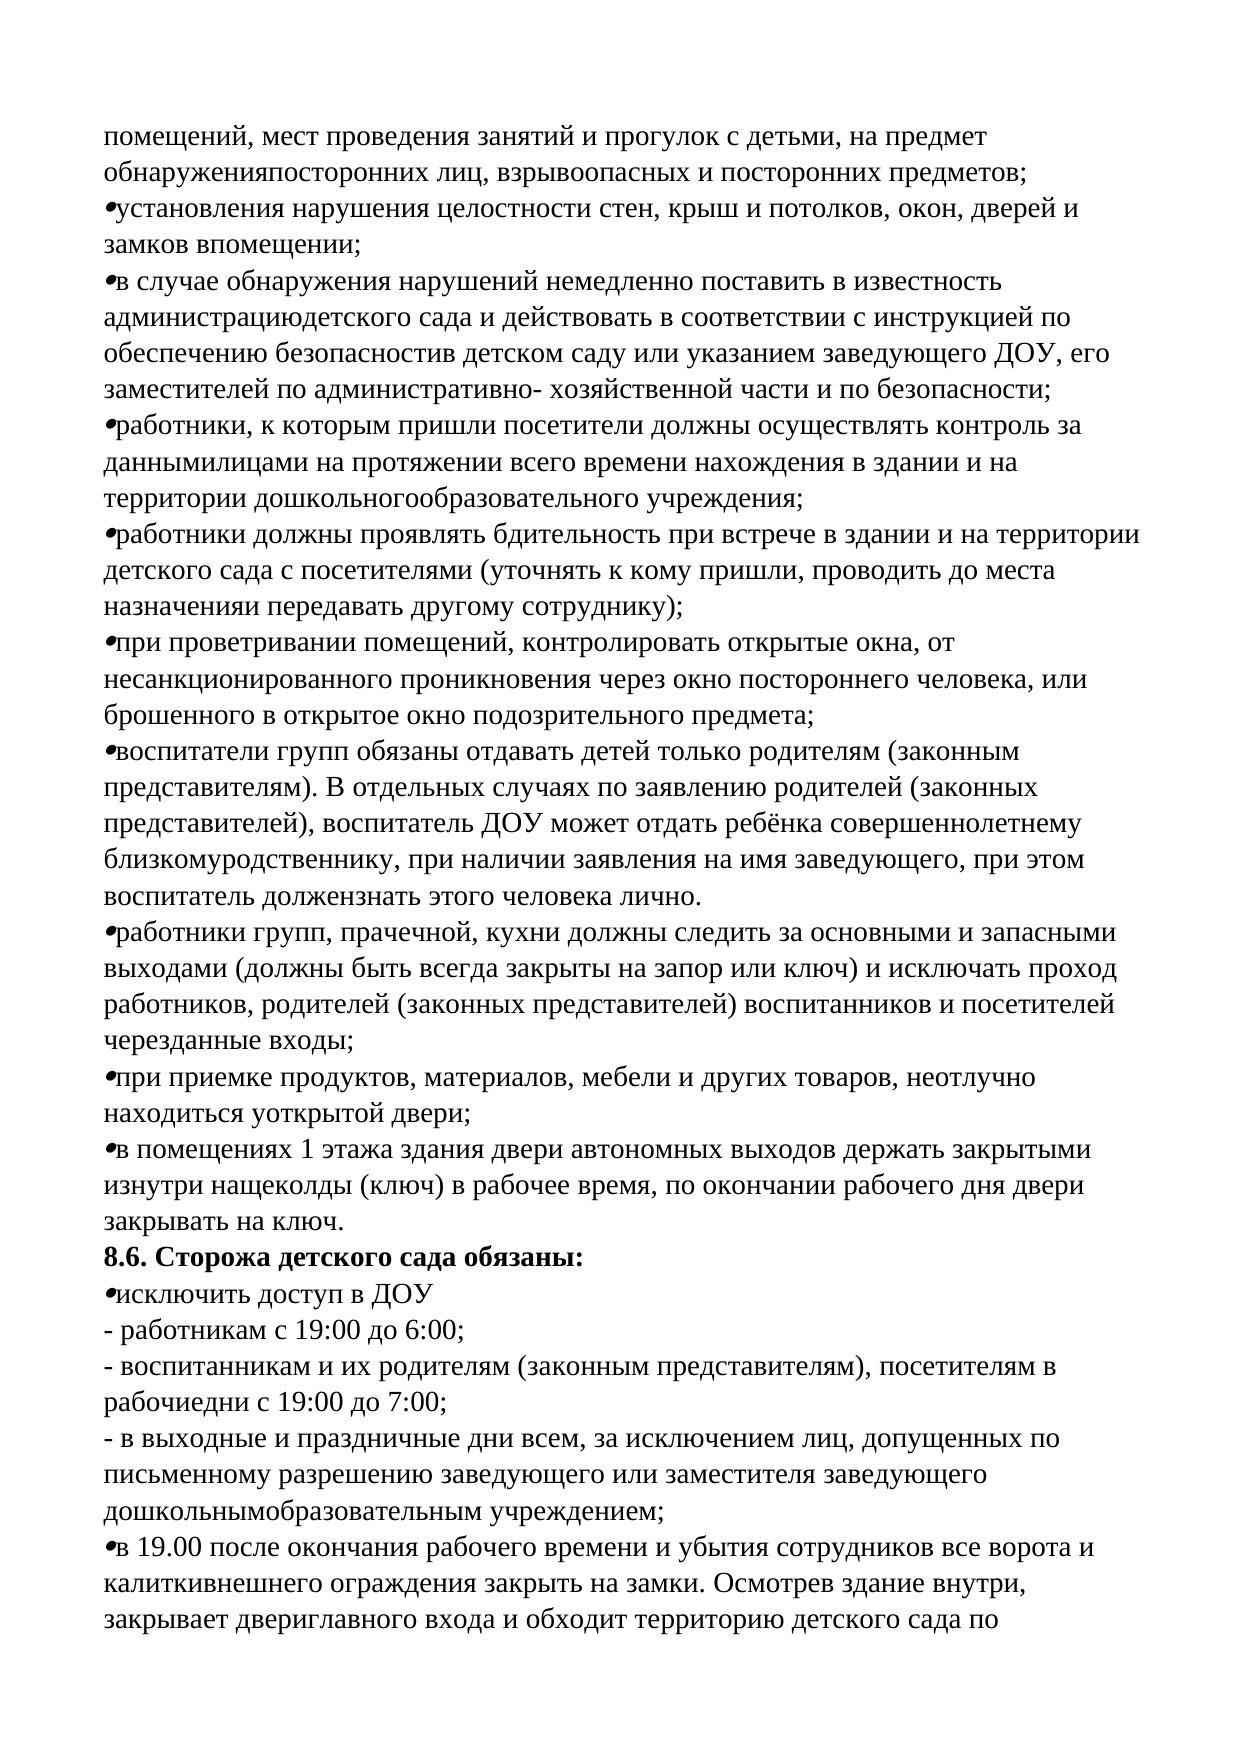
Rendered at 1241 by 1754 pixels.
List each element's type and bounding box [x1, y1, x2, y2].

list [103, 118, 1152, 1635]
